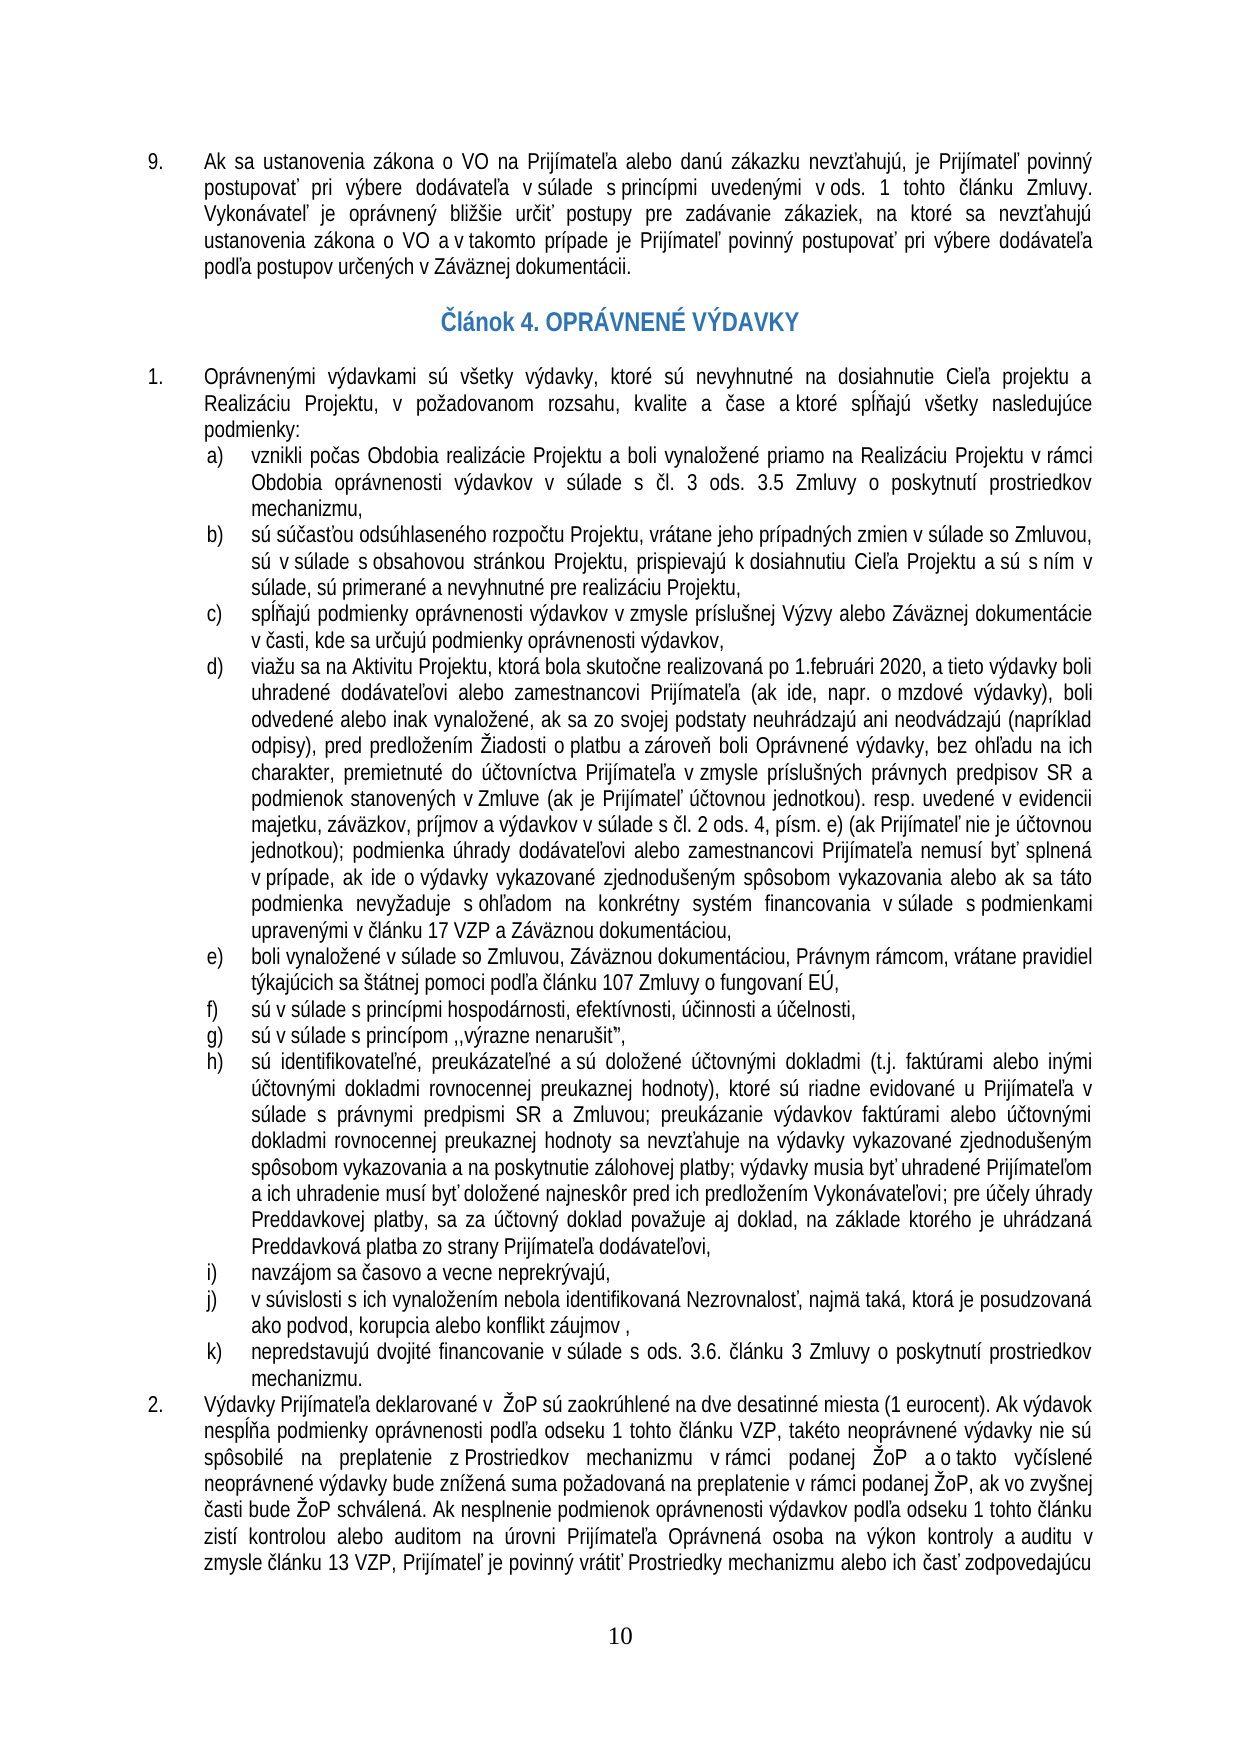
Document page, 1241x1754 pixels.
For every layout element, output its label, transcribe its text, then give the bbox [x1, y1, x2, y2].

list Ak sa ustanovenia zákona o VO na Prijímateľa alebo danú zákazku nevzťahujú, je Prijímateľ povinný postupovať pri výbere dodávateľa v súlade s princípmi uvedenými v ods. 1 tohto článku Zmluvy. Vykonávateľ je oprávnený bližšie určiť postupy pre zadávanie zákaziek, na ktoré sa nevzťahujú ustanovenia zákona o VO a v takomto prípade je Prijímateľ povinný postupovať pri výbere dodávateľa podľa postupov určených v Záväznej dokumentácii. [148, 148, 1093, 279]
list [148, 1391, 1093, 1575]
list vznikli počas Obdobia realizácie Projektu a boli vynaložené priamo na Realizáciu Projektu v rámci Obdobia oprávnenosti výdavkov v súlade s čl. 3 ods. 3.5 Zmluvy o poskytnutí prostriedkov mechanizmu, [207, 442, 1093, 521]
list sú v súlade s princípmi hospodárnosti, efektívnosti, účinnosti a účelnosti, [207, 996, 1093, 1022]
list nepredstavujú dvojité financovanie v súlade s ods. 3.6. článku 3 Zmluvy o poskytnutí prostriedkov mechanizmu. [207, 1338, 1093, 1391]
list v súvislosti s ich vynaložením nebola identifikovaná Nezrovnalosť, najmä taká, ktorá je posudzovaná ako podvod, korupcia alebo konflikt záujmov , [207, 1286, 1093, 1338]
list sú identifikovateľné, preukázateľné a sú doložené účtovnými dokladmi (t.j. faktúrami alebo inými účtovnými dokladmi rovnocennej preukaznej hodnoty), ktoré sú riadne evidované u Prijímateľa v súlade s právnymi predpismi SR a Zmluvou; preukázanie výdavkov faktúrami alebo účtovnými dokladmi rovnocennej preukaznej hodnoty sa nevzťahuje na výdavky vykazované zjednodušeným spôsobom vykazovania a na poskytnutie zálohovej platby; výdavky musia byť uhradené Prijímateľom a ich uhradenie musí byť doložené najneskôr pred ich predložením Vykonávateľovi; pre účely úhrady Preddavkovej platby, sa za účtovný doklad považuje aj doklad, na základe ktorého je uhrádzaná Preddavková platba zo strany Prijímateľa dodávateľovi, [207, 1048, 1093, 1259]
list sú súčasťou odsúhlaseného rozpočtu Projektu, vrátane jeho prípadných zmien v súlade so Zmluvou, sú v súlade s obsahovou stránkou Projektu, prispievajú k dosiahnutiu Cieľa Projektu a sú s ním v súlade, sú primerané a nevyhnutné pre realizáciu Projektu, [207, 521, 1093, 600]
subtitle Článok 4. OPRÁVNENÉ VÝDAVKY [148, 306, 1093, 337]
list spĺňajú podmienky oprávnenosti výdavkov v zmysle príslušnej Výzvy alebo Záväznej dokumentácie v časti, kde sa určujú podmienky oprávnenosti výdavkov, [207, 600, 1093, 653]
list boli vynaložené v súlade so Zmluvou, Záväznou dokumentáciou, Právnym rámcom, vrátane pravidiel týkajúcich sa štátnej pomoci podľa článku 107 Zmluvy o fungovaní EÚ, [207, 943, 1093, 996]
list navzájom sa časovo a vecne neprekrývajú, [207, 1259, 1093, 1286]
list sú v súlade s princípom ,,výrazne nenarušiť”, [207, 1022, 1093, 1048]
list Oprávnenými výdavkami sú všetky výdavky, ktoré sú nevyhnutné na dosiahnutie Cieľa projektu a Realizáciu Projektu, v požadovanom rozsahu, kvalite a čase a ktoré spĺňajú všetky nasledujúce podmienky: [148, 363, 1093, 442]
list viažu sa na Aktivitu Projektu, ktorá bola skutočne realizovaná po 1.februári 2020, a tieto výdavky boli uhradené dodávateľovi alebo zamestnancovi Prijímateľa (ak ide, napr. o mzdové výdavky), boli odvedené alebo inak vynaložené, ak sa zo svojej podstaty neuhrádzajú ani neodvádzajú (napríklad odpisy), pred predložením Žiadosti o platbu a zároveň boli Oprávnené výdavky, bez ohľadu na ich charakter, premietnuté do účtovníctva Prijímateľa v zmysle príslušných právnych predpisov SR a podmienok stanovených v Zmluve (ak je Prijímateľ účtovnou jednotkou). resp. uvedené v evidencii majetku, záväzkov, príjmov a výdavkov v súlade s čl. 2 ods. 4, písm. e) (ak Prijímateľ nie je účtovnou jednotkou); podmienka úhrady dodávateľovi alebo zamestnancovi Prijímateľa nemusí byť splnená v prípade, ak ide o výdavky vykazované zjednodušeným spôsobom vykazovania alebo ak sa táto podmienka nevyžaduje s ohľadom na konkrétny systém financovania v súlade s podmienkami upravenými v článku 17 VZP a Záväznou dokumentáciou, [207, 653, 1093, 943]
